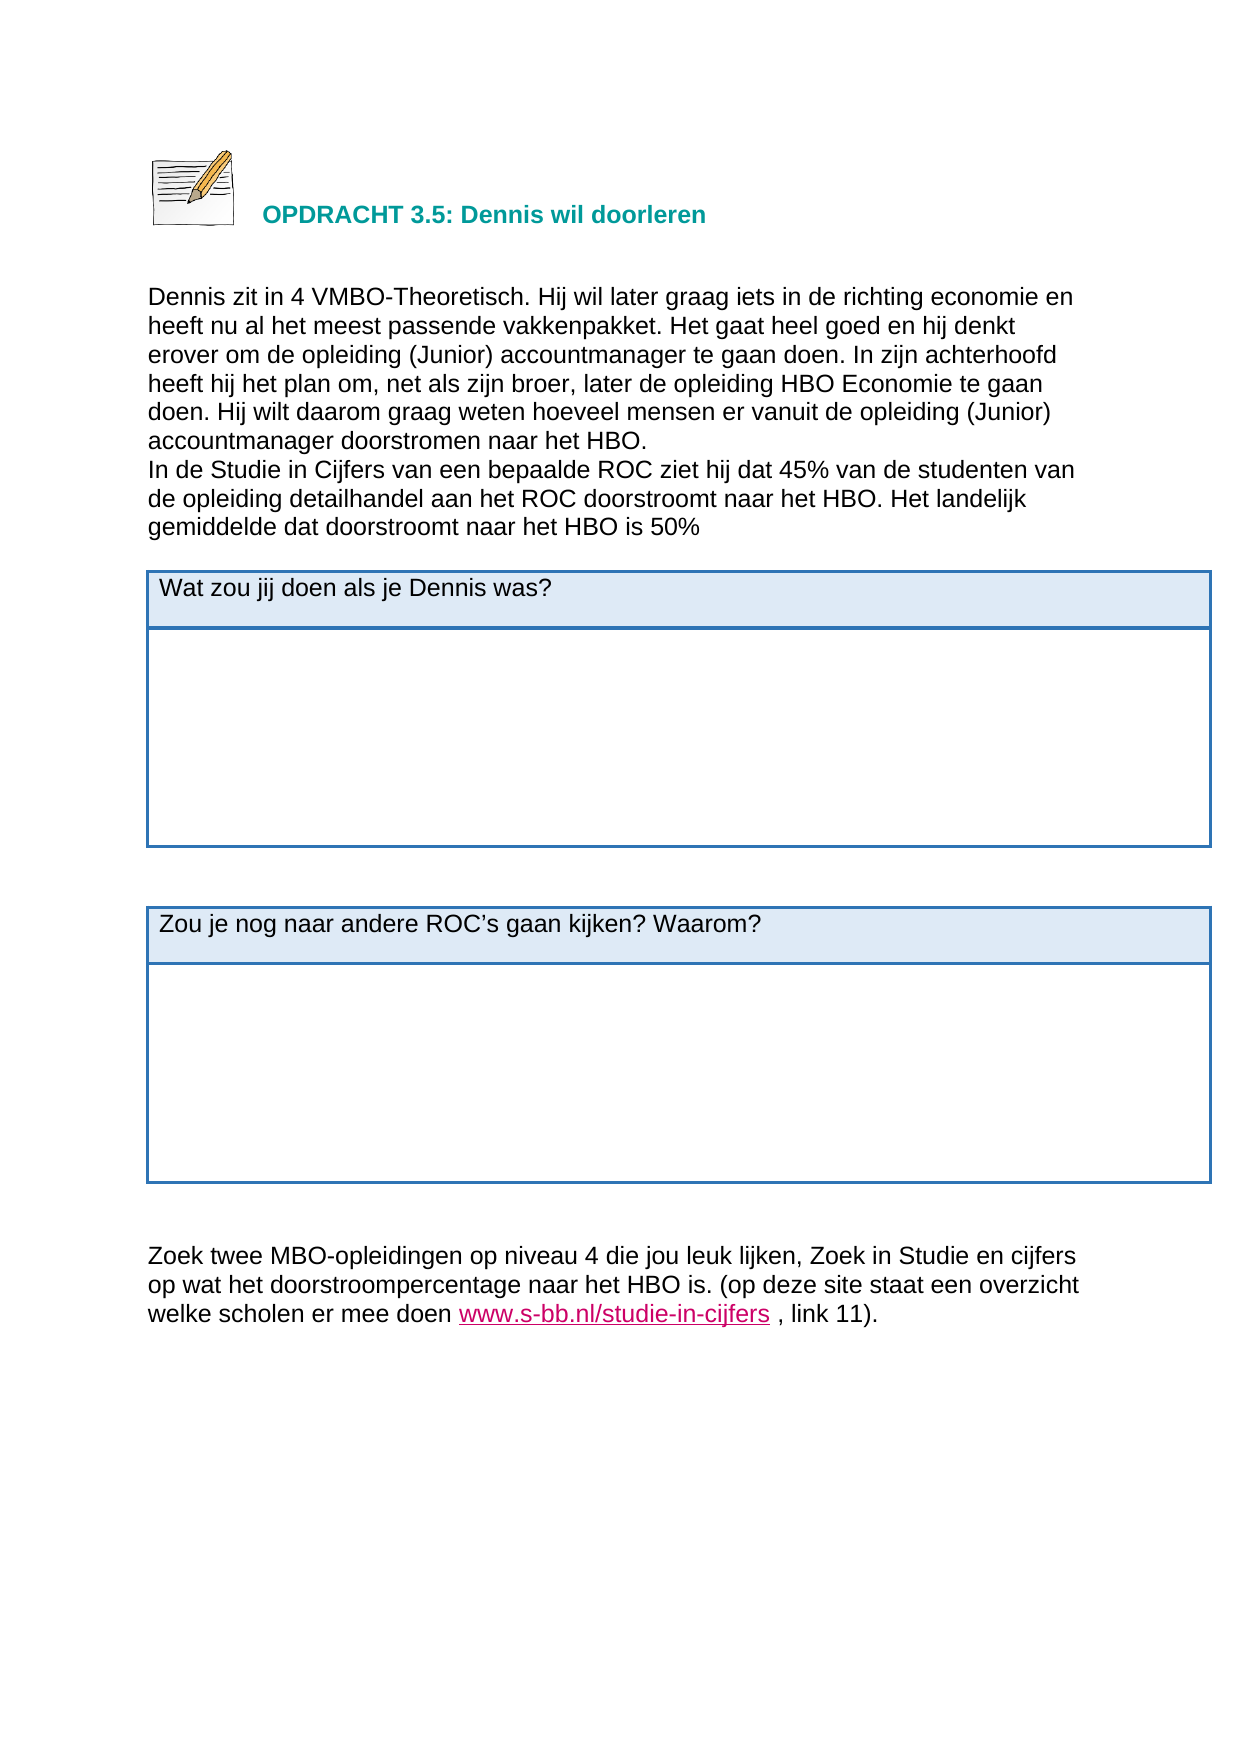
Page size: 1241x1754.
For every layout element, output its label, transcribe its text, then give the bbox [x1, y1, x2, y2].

text Zoek twee MBO-opleidingen op niveau 4 die jou leuk lijken, Zoek in Studie en cijfers op wat het doorstroompercentage naar het HBO is. (op deze site staat een overzicht welke scholen er mee doen www.s-bb.nl/studie-in-cijfers , link 11). [148, 1241, 1093, 1327]
table_header Wat zou jij doen als je Dennis was? [149, 573, 1209, 626]
text Dennis zit in 4 VMBO-Theoretisch. Hij wil later graag iets in de richting economie en heeft nu al het meest passende vakkenpakket. Het gaat heel goed en hij denkt erover om de opleiding (Junior) accountmanager te gaan doen. In zijn achterhoofd heeft hij het plan om, net als zijn broer, later de opleiding HBO Economie te gaan doen. Hij wilt daarom graag weten hoeveel mensen er vanuit de opleiding (Junior) accountmanager doorstromen naar het HBO. [148, 282, 1093, 455]
table_cell [149, 630, 1209, 845]
text In de Studie in Cijfers van een bepaalde ROC ziet hij dat 45% van de studenten van de opleiding detailhandel aan het ROC doorstroomt naar het HBO. Het landelijk gemiddelde dat doorstroomt naar het HBO is 50% [148, 455, 1093, 541]
table_cell [149, 965, 1209, 1181]
table_header OPDRACHT 3.5: Dennis wil doorleren [251, 148, 1093, 253]
picture [147, 147, 238, 229]
table_header [148, 148, 251, 253]
table_header Zou je nog naar andere ROC’s gaan kijken? Waarom? [149, 909, 1209, 962]
